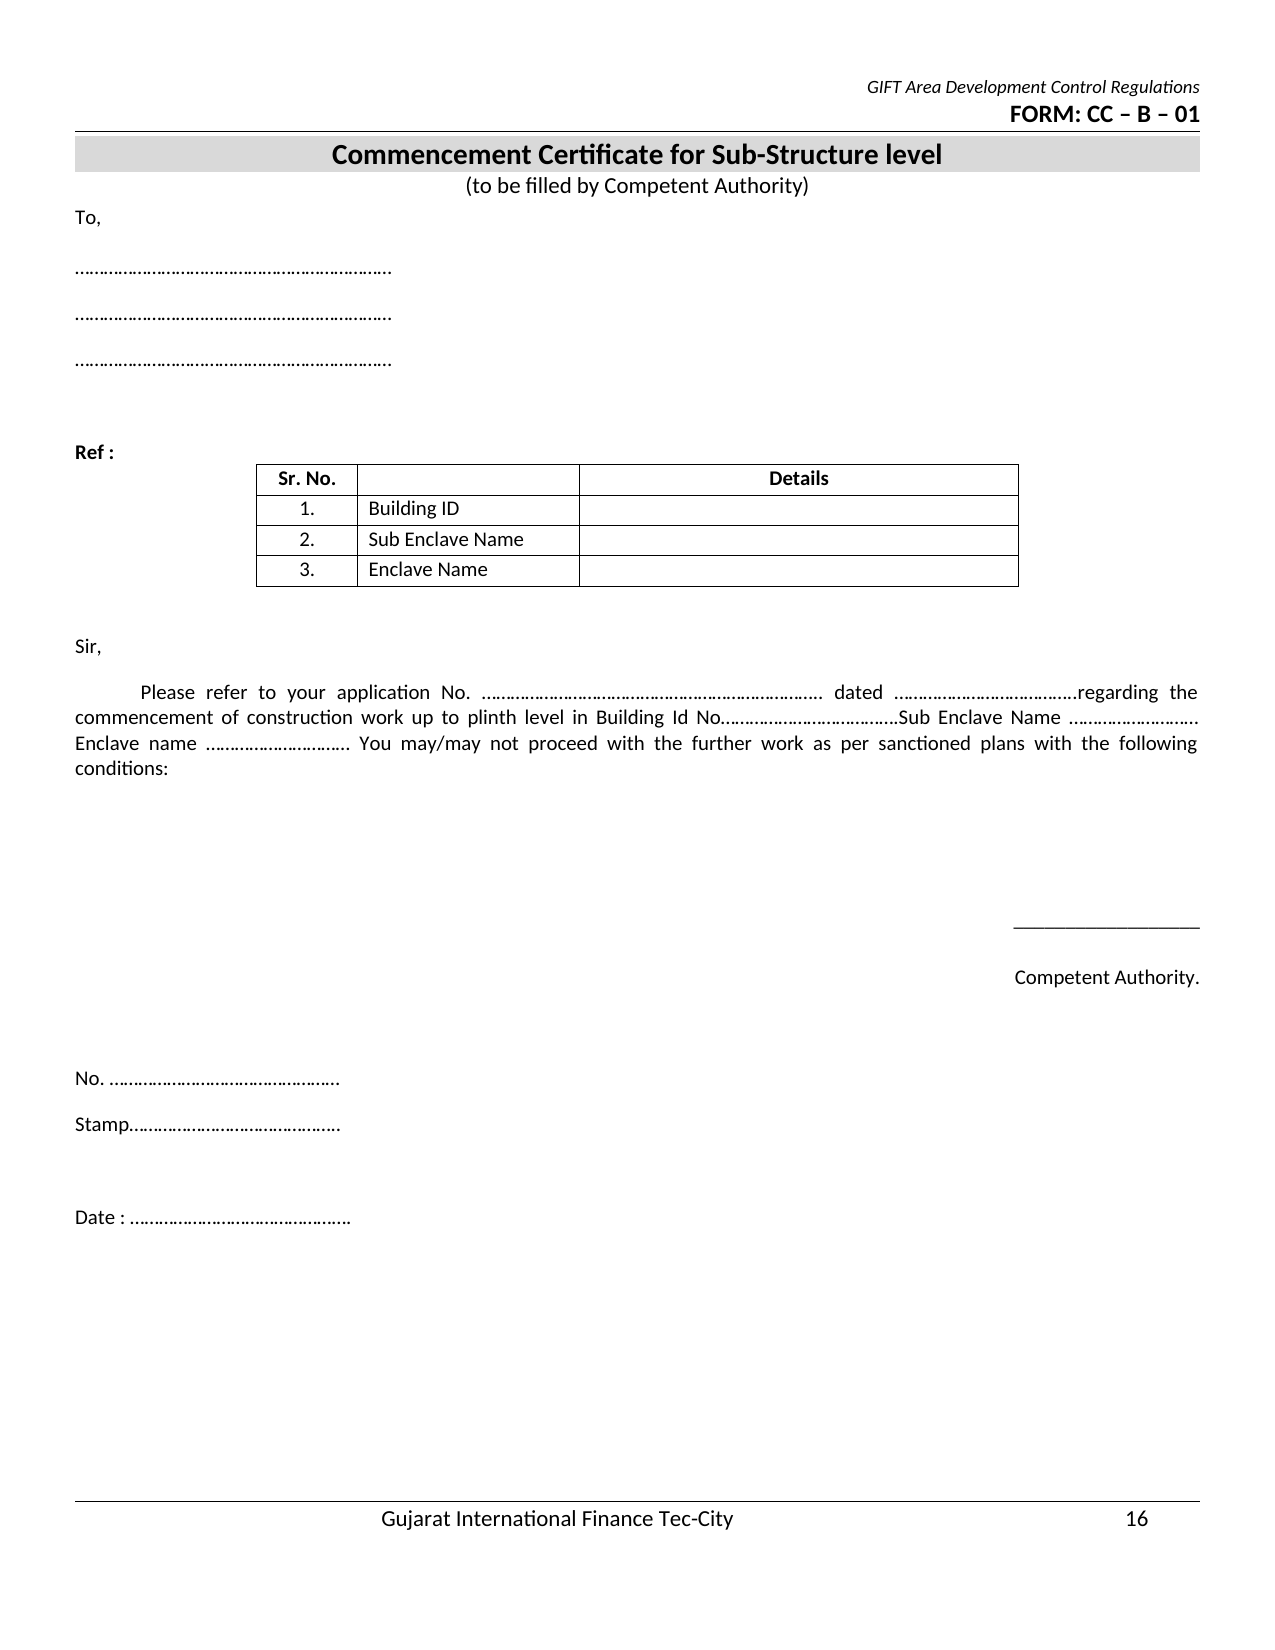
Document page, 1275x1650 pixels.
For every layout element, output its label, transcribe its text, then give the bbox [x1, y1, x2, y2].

text Date : ………………………………………. [75, 1204, 1200, 1229]
text Stamp…………………………………….. [75, 1112, 1200, 1137]
table_cell Building ID [358, 496, 579, 525]
table_cell [580, 496, 1018, 525]
text ………………………………………………………… [75, 346, 1200, 372]
table_cell Enclave Name [358, 556, 579, 586]
text Sir, [75, 633, 1200, 658]
text Commencement Certificate for Sub-Structure level [75, 136, 1200, 172]
table_cell Sub Enclave Name [358, 526, 579, 555]
text No. ………………………………………… [75, 1065, 1200, 1091]
text Please refer to your application No. …………………………………………………………….. dated ………………………………..regarding the commencement of construction work up to plinth level in Building Id No……………………………….Sub Enclave Name ………………………Enclave name ………………………… You may/may not proceed with the further work as per sanctioned plans with the following conditions: [75, 679, 1200, 781]
table_cell 2. [257, 526, 357, 555]
text To, [75, 204, 1200, 229]
table_cell [580, 526, 1018, 555]
text ………………………………………………………… [75, 300, 1200, 326]
table_header Details [580, 465, 1018, 494]
table_cell 1. [257, 496, 357, 525]
table_header Sr. No. [257, 465, 357, 494]
table_cell 3. [257, 556, 357, 586]
table_cell [580, 556, 1018, 586]
table_header [358, 465, 579, 494]
text FORM: CC – B – 01 [75, 98, 1200, 131]
text Ref : [75, 439, 1200, 464]
text ………………………………………………………… [75, 254, 1200, 279]
text __________________ [75, 906, 1200, 932]
text Competent Authority. [75, 964, 1200, 990]
text (to be filled by Competent Authority) [75, 172, 1200, 200]
